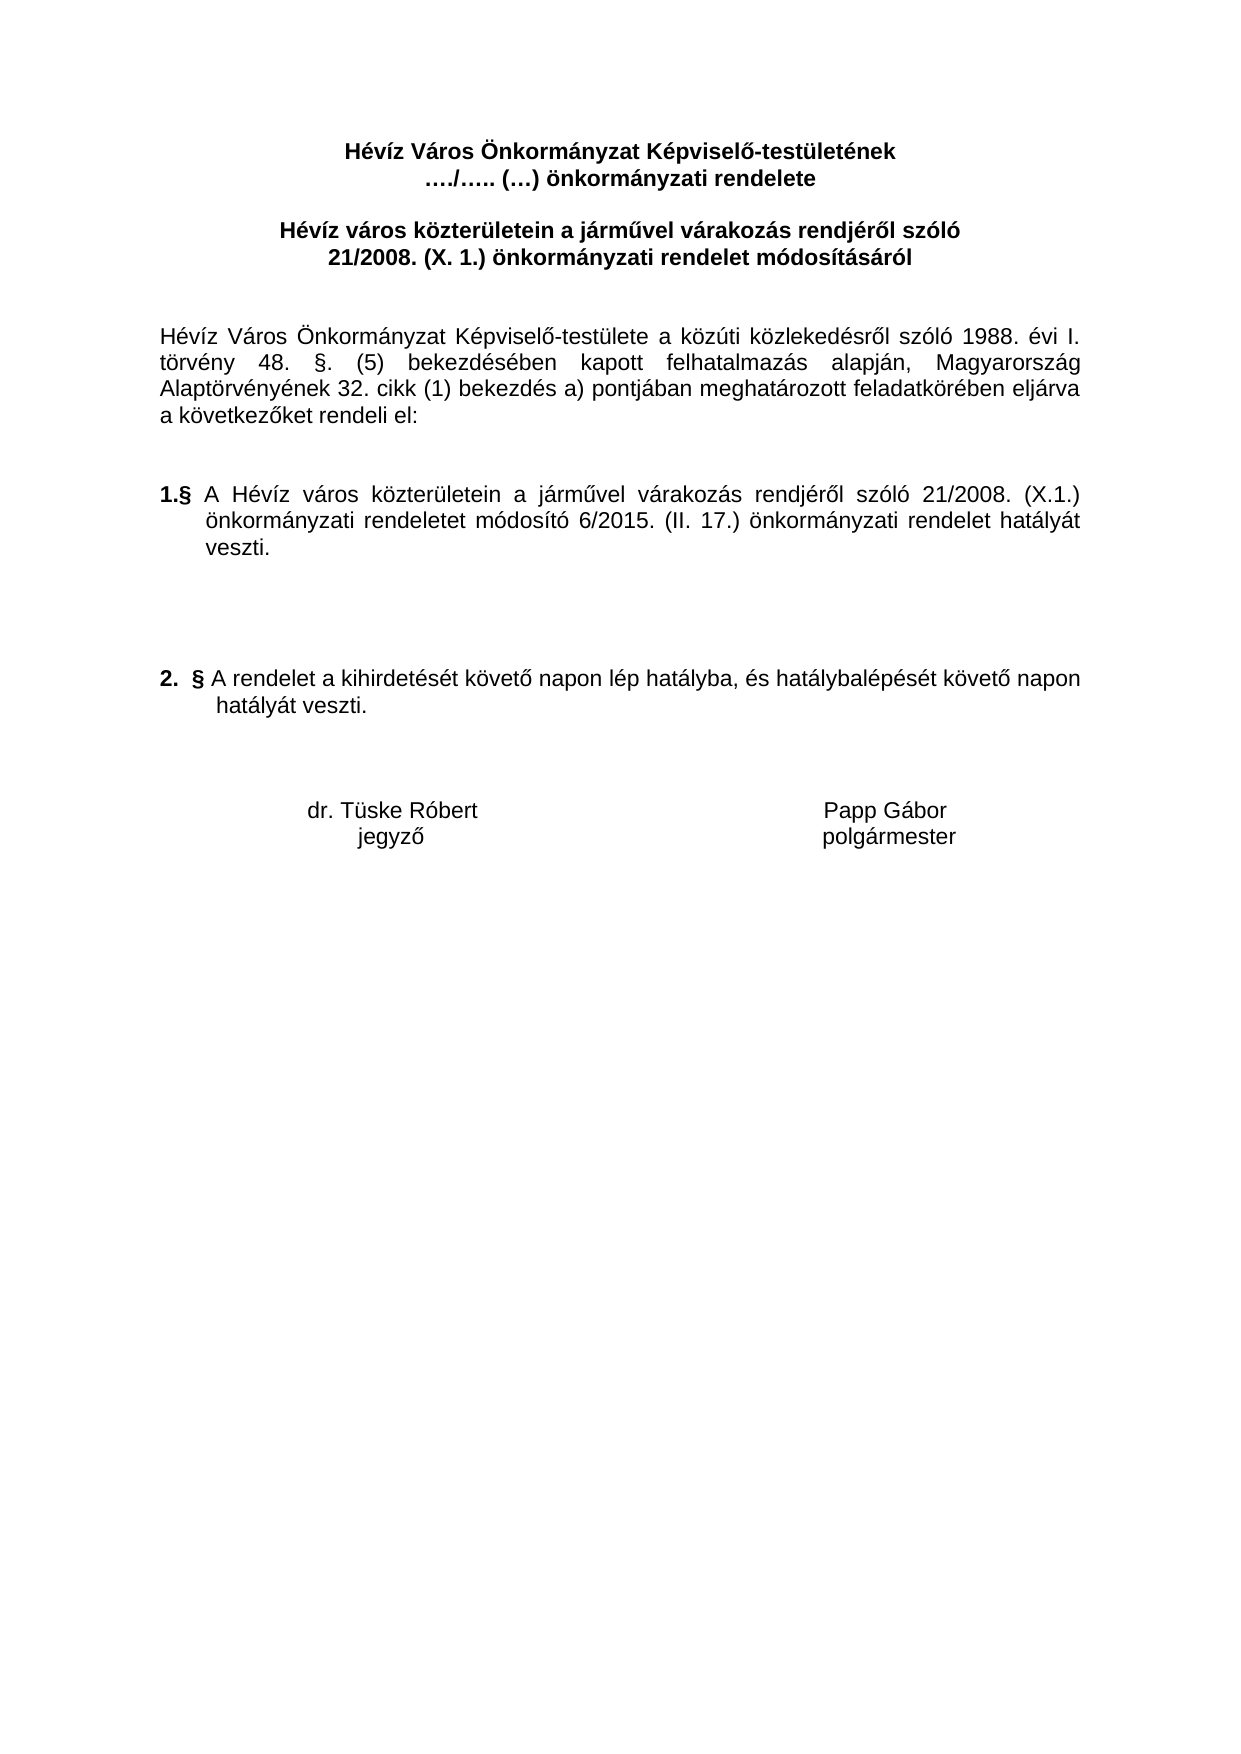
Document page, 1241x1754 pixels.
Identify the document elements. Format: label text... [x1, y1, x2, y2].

text Hévíz Város Önkormányzat Képviselő-testületének [159, 138, 1081, 164]
text Hévíz város közterületein a járművel várakozás rendjéről szóló [159, 217, 1081, 243]
text dr. Tüske Róbert Papp Gábor [233, 797, 1081, 823]
text 2. § A rendelet a kihirdetését követő napon lép hatályba, és hatálybalépését követő napon hatályát veszti. [159, 665, 1081, 718]
text …./….. (…) önkormányzati rendelete [159, 164, 1081, 191]
text jegyző polgármester [159, 823, 1081, 850]
text 21/2008. (X. 1.) önkormányzati rendelet módosításáról [159, 243, 1081, 270]
text 1.§ A Hévíz város közterületein a járművel várakozás rendjéről szóló 21/2008. (X.1.) önkormányzati rendeletet módosító 6/2015. (II. 17.) önkormányzati rendelet hatályát veszti. [159, 481, 1081, 560]
subtitle Hévíz Város Önkormányzat Képviselő-testülete a közúti közlekedésről szóló 1988. évi I. törvény 48. §. (5) bekezdésében kapott felhatalmazás alapján, Magyarország Alaptörvényének 32. cikk (1) bekezdés a) pontjában meghatározott feladatkörében eljárva a következőket rendeli el: [159, 323, 1081, 428]
